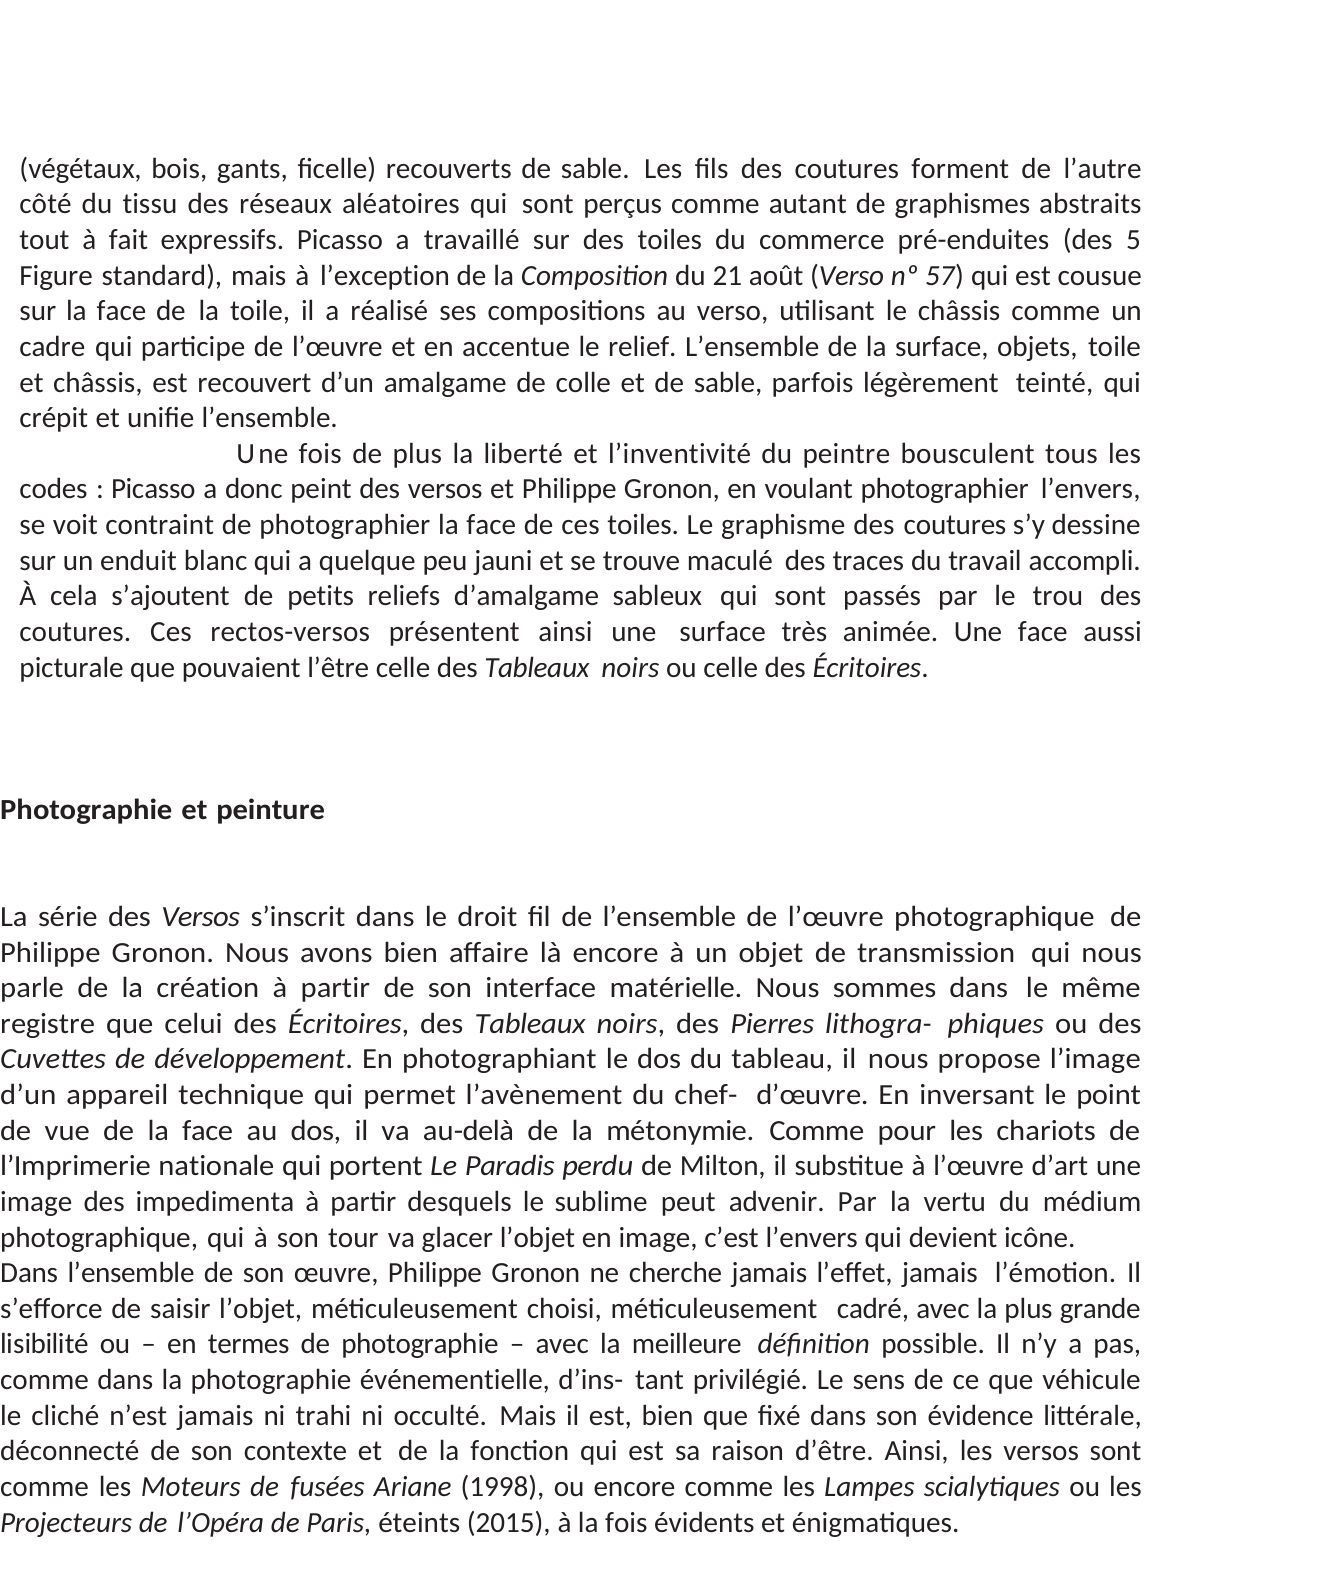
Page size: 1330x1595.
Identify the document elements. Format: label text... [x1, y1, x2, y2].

text La série des Versos s’inscrit dans le droit fil de l’ensemble de l’œuvre photographique de Philippe Gronon. Nous avons bien affaire là encore à un objet de transmission qui nous parle de la création à partir de son interface matérielle. Nous sommes dans le même registre que celui des Écritoires, des Tableaux noirs, des Pierres lithogra- phiques ou des Cuvettes de développement. En photographiant le dos du tableau, il nous propose l’image d’un appareil technique qui permet l’avènement du chef- d’œuvre. En inversant le point de vue de la face au dos, il va au-delà de la métonymie. Comme pour les chariots de l’Imprimerie nationale qui portent Le Paradis perdu de Milton, il substitue à l’œuvre d’art une image des impedimenta à partir desquels le sublime peut advenir. Par la vertu du médium photographique, qui à son tour va glacer l’objet en image, c’est l’envers qui devient icône. [0, 898, 1142, 1254]
text Photographie et peinture [0, 791, 1142, 827]
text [19, 150, 1142, 435]
text Dans l’ensemble de son œuvre, Philippe Gronon ne cherche jamais l’effet, jamais l’émotion. Il s’efforce de saisir l’objet, méticuleusement choisi, méticuleusement cadré, avec la plus grande lisibilité ou – en termes de photographie – avec la meilleure définition possible. Il n’y a pas, comme dans la photographie événementielle, d’ins- tant privilégié. Le sens de ce que véhicule le cliché n’est jamais ni trahi ni occulté. Mais il est, bien que fixé dans son évidence littérale, déconnecté de son contexte et de la fonction qui est sa raison d’être. Ainsi, les versos sont comme les Moteurs de fusées Ariane (1998), ou encore comme les Lampes scialytiques ou les Projecteurs de l’Opéra de Paris, éteints (2015), à la fois évidents et énigmatiques. [0, 1254, 1142, 1539]
text Une fois de plus la liberté et l’inventivité du peintre bousculent tous les codes : Picasso a donc peint des versos et Philippe Gronon, en voulant photographier l’envers, se voit contraint de photographier la face de ces toiles. Le graphisme des coutures s’y dessine sur un enduit blanc qui a quelque peu jauni et se trouve maculé des traces du travail accompli. À cela s’ajoutent de petits reliefs d’amalgame sableux qui sont passés par le trou des coutures. Ces rectos-versos présentent ainsi une surface très animée. Une face aussi picturale que pouvaient l’être celle des Tableaux noirs ou celle des Écritoires. [19, 435, 1142, 684]
